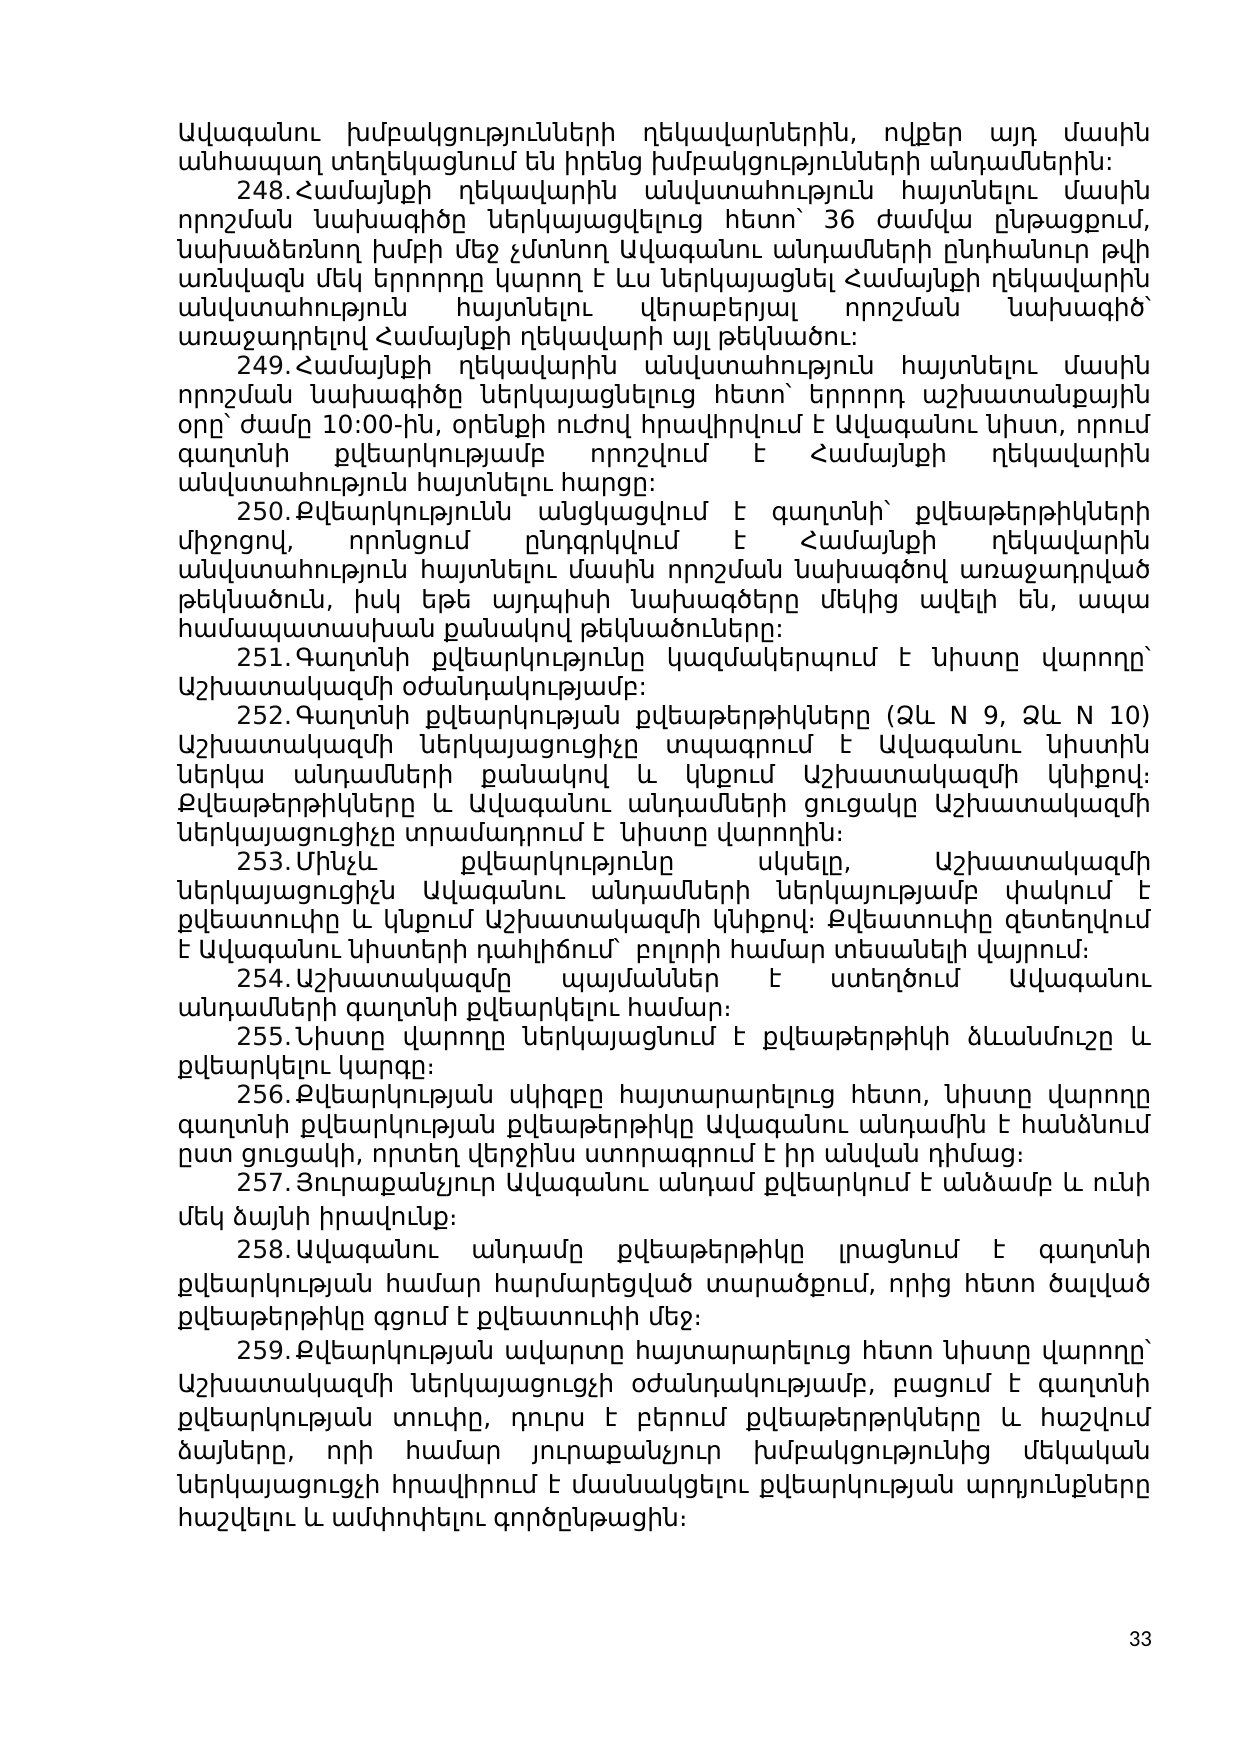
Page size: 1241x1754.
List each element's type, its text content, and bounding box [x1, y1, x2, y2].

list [177, 118, 1152, 176]
list Քվեարկությունն անցկացվում է գաղտնի՝ քվեաթերթիկների միջոցով, որոնցում ընդգրկվում է Համայնքի ղեկավարին անվստահություն հայտնելու մասին որոշման նախագծով առաջադրված թեկնածուն, իսկ եթե այդպիսի նախագծերը մեկից ավելի են, ապա համապատասխան քանակով թեկնածուները: [177, 497, 1152, 643]
list Համայնքի ղեկավարին անվստահություն հայտնելու մասին որոշման նախագիծը ներկայացվելուց հետո՝ 36 ժամվա ընթացքում, նախաձեռնող խմբի մեջ չմտնող Ավագանու անդամների ընդհանուր թվի առնվազն մեկ երրորդը կարող է ևս ներկայացնել Համայնքի ղեկավարին անվստահություն հայտնելու վերաբերյալ որոշման նախագիծ՝ առաջադրելով Համայնքի ղեկավարի այլ թեկնածու: [177, 176, 1152, 351]
list Ավագանու անդամը քվեաթերթիկը լրացնում է գաղտնի քվեարկության համար հարմարեցված տարածքում, որից հետո ծալված քվեաթերթիկը գցում է քվեատուփի մեջ։ [177, 1235, 1152, 1331]
list Քվեարկության ավարտը հայտարարելուց հետո նիստը վարողը՝ Աշխատակազմի ներկայացուցչի օժանդակությամբ, բացում է գաղտնի քվեարկության տուփը, դուրս է բերում քվեաթերթրկները և հաշվում ձայները, որի համար յուրաքանչյուր խմբակցությունից մեկական ներկայացուցչի հրավիրում է մասնակցելու քվեարկության արդյունքները հաշվելու և ամփոփելու գործընթացին։ [177, 1336, 1152, 1533]
list Յուրաքանչյուր Ավագանու անդամ քվեարկում է անձամբ և ունի մեկ ձայնի իրավունք։ [177, 1168, 1152, 1231]
list Քվեարկության սկիզբը հայտարարելուց հետո, նիստը վարողը գաղտնի քվեարկության քվեաթերթիկը Ավագանու անդամին է հանձնում ըստ ցուցակի, որտեղ վերջինս ստորագրում է իր անվան դիմաց։ [177, 1081, 1152, 1168]
list Գաղտնի քվեարկության քվեաթերթիկները (Ձև N 9, Ձև N 10) Աշխատակազմի ներկայացուցիչը տպագրում է Ավագանու նիստին ներկա անդամների քանակով և կնքում Աշխատակազմի կնիքով։ Քվեաթերթիկները և Ավագանու անդամների ցուցակը Աշխատակազմի ներկայացուցիչը տրամադրում է նիստը վարողին։ [177, 701, 1152, 847]
list Աշխատակազմը պայմաններ է ստեղծում Ավագանու անդամների գաղտնի քվեարկելու համար։ [177, 964, 1152, 1022]
list Մինչև քվեարկությունը սկսելը, Աշխատակազմի ներկայացուցիչն Ավագանու անդամների ներկայությամբ փակում է քվեատուփը և կնքում Աշխատակազմի կնիքով։ Քվեատուփը զետեղվում է Ավագանու նիստերի դահլիճում՝ բոլորի համար տեսանելի վայրում։ [177, 847, 1152, 964]
list Գաղտնի քվեարկությունը կազմակերպում է նիստը վարողը՝ Աշխատակազմի օժանդակությամբ: [177, 643, 1152, 701]
list Նիստը վարողը ներկայացնում է քվեաթերթիկի ձևանմուշը և քվեարկելու կարգը։ [177, 1022, 1152, 1081]
list Համայնքի ղեկավարին անվստահություն հայտնելու մասին որոշման նախագիծը ներկայացնելուց հետո՝ երրորդ աշխատանքային օրը՝ ժամը 10:00-ին, օրենքի ուժով հրավիրվում է Ավագանու նիստ, որում գաղտնի քվեարկությամբ որոշվում է Համայնքի ղեկավարին անվստահություն հայտնելու հարցը: [177, 351, 1152, 497]
